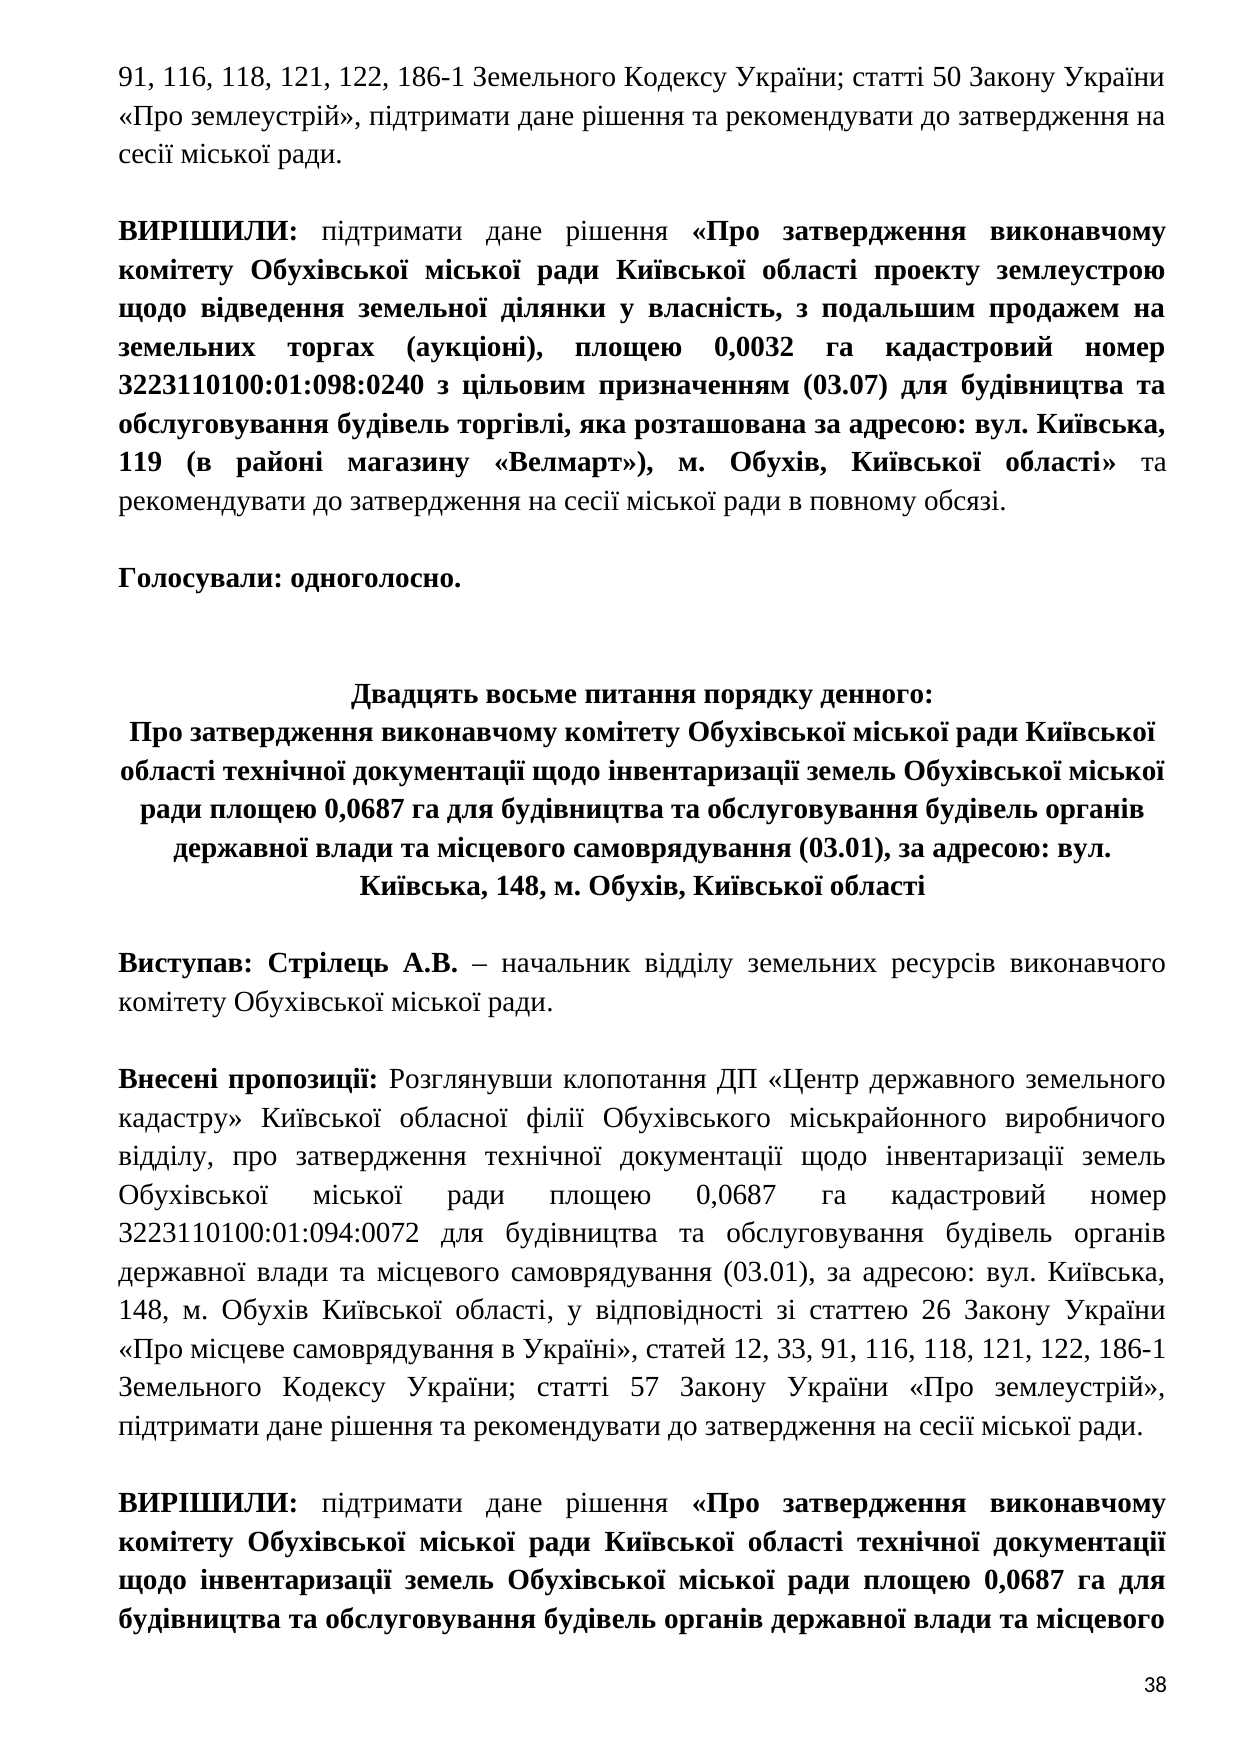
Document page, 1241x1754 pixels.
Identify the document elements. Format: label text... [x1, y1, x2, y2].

text ВИРІШИЛИ: підтримати дане рішення «Про затвердження виконавчому комітету Обухівської міської ради Київської області проекту землеустрою щодо відведення земельної ділянки у власність, з подальшим продажем на земельних торгах (аукціоні), площею 0,0032 га кадастровий номер 3223110100:01:098:0240 з цільовим призначенням (03.07) для будівництва та обслуговування будівель торгівлі, яка розташована за адресою: вул. Київська, 119 (в районі магазину «Велмарт»), м. Обухів, Київської області» та рекомендувати до затвердження на сесії міської ради в повному обсязі. [118, 213, 1167, 517]
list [118, 59, 1167, 170]
text Внесені пропозиції: Розглянувши клопотання ДП «Центр державного земельного кадастру» Київської обласної філії Обухівського міськрайонного виробничого відділу, про затвердження технічної документації щодо інвентаризації земель Обухівської міської ради площею 0,0687 га кадастровий номер 3223110100:01:094:0072 для будівництва та обслуговування будівель органів державної влади та місцевого самоврядування (03.01), за адресою: вул. Київська, 148, м. Обухів Київської області, у відповідності зі статтею 26 Закону України «Про місцеве самоврядування в Україні», статей 12, 33, 91, 116, 118, 121, 122, 186-1 Земельного Кодексу України; статті 57 Закону України «Про землеустрій», підтримати дане рішення та рекомендувати до затвердження на сесії міської ради. [118, 1061, 1167, 1442]
text Голосували: одноголосно. [118, 560, 1167, 594]
text Виступав: Стрілець А.В. – начальник відділу земельних ресурсів виконавчого комітету Обухівської міської ради. [118, 946, 1167, 1018]
text Двадцять восьме питання порядку денного: [118, 676, 1167, 709]
text Про затвердження виконавчому комітету Обухівської міської ради Київської області технічної документації щодо інвентаризації земель Обухівської міської ради площею 0,0687 га для будівництва та обслуговування будівель органів державної влади та місцевого самоврядування (03.01), за адресою: вул. Київська, 148, м. Обухів, Київської області [118, 714, 1167, 902]
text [118, 1485, 1167, 1634]
